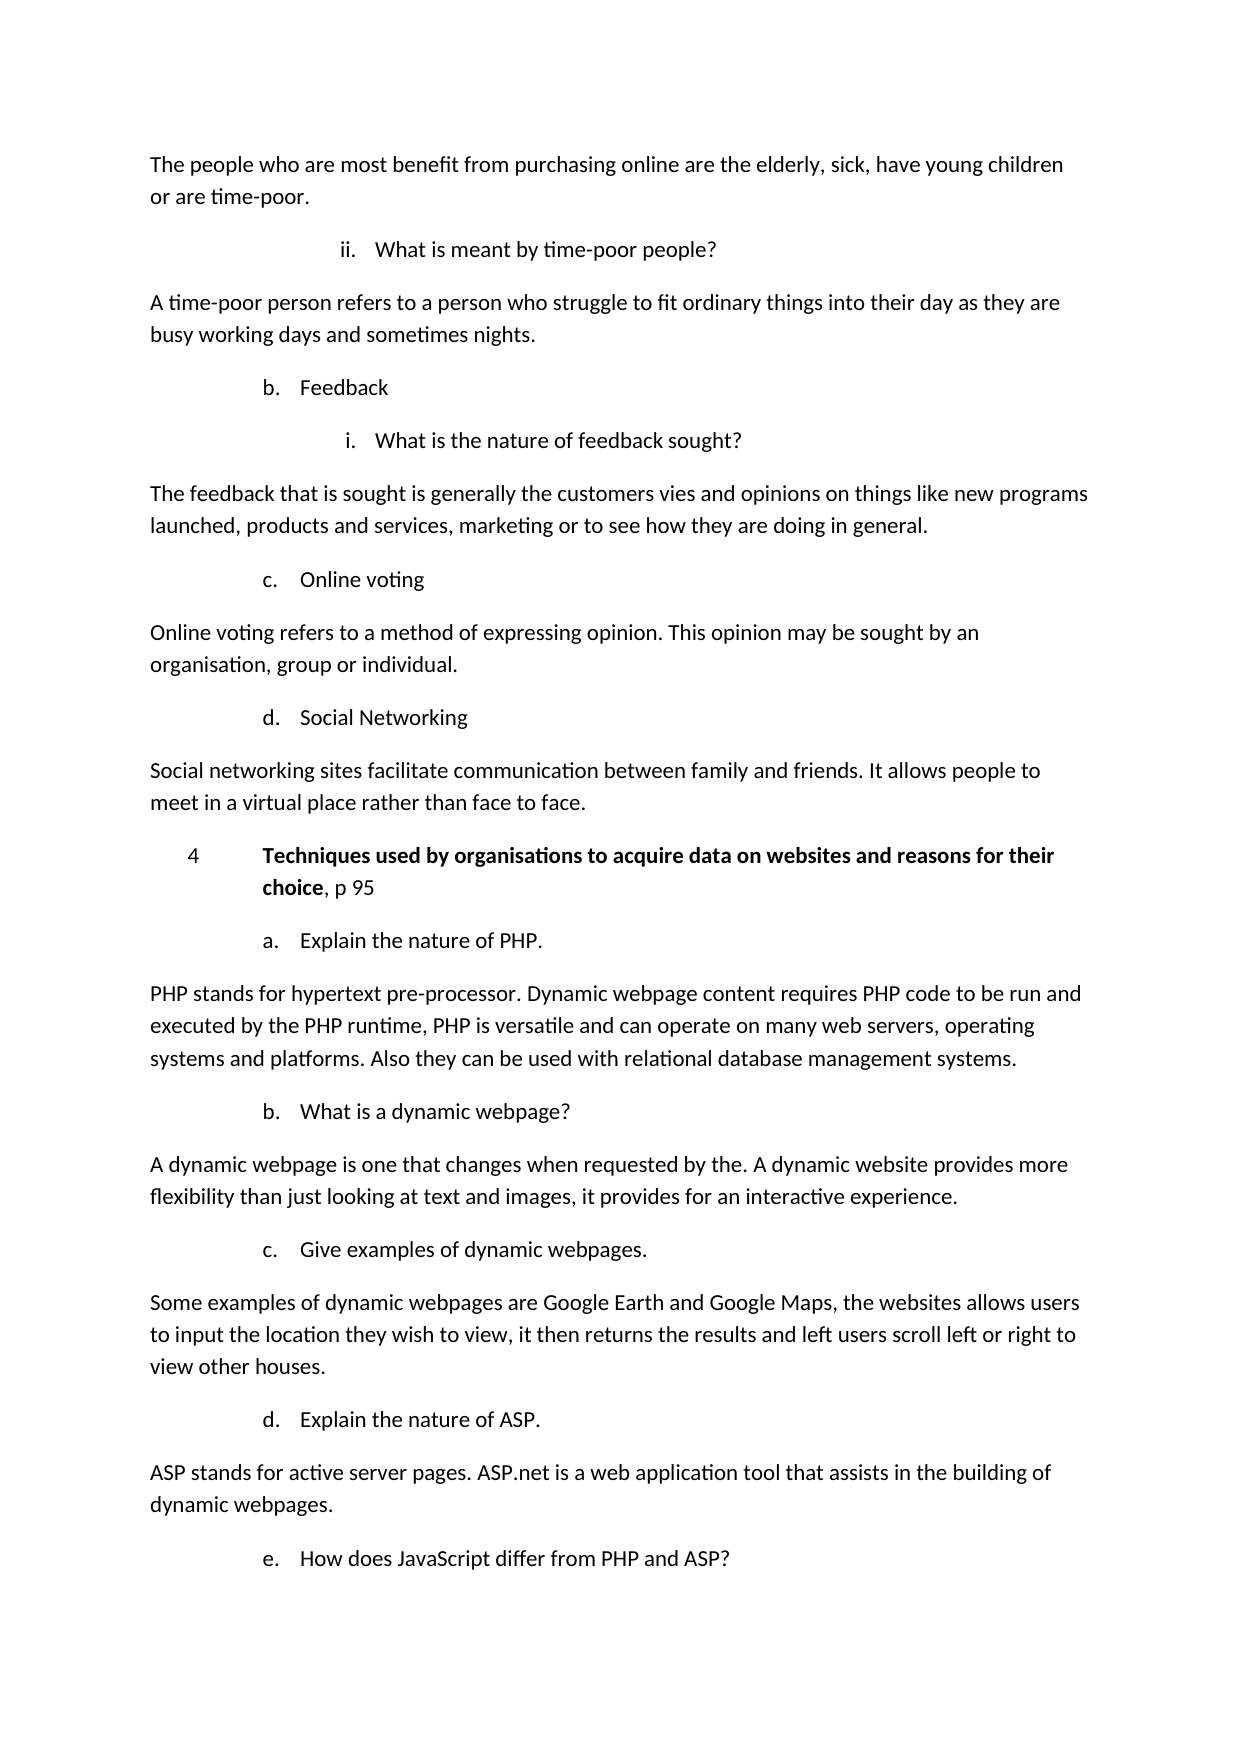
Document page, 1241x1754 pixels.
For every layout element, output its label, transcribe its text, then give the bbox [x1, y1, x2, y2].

list Feedback [262, 373, 1090, 401]
text Online voting refers to a method of expressing opinion. This opinion may be sought by an organisation, group or individual. [150, 618, 1090, 678]
list Online voting [262, 565, 1090, 593]
list Techniques used by organisations to acquire data on websites and reasons for their choice, p 95 [187, 841, 1090, 901]
list Explain the nature of PHP. [262, 926, 1090, 954]
text A dynamic webpage is one that changes when requested by the. A dynamic website provides more flexibility than just looking at text and images, it provides for an interactive experience. [150, 1150, 1090, 1210]
text Some examples of dynamic webpages are Google Earth and Google Maps, the websites allows users to input the location they wish to view, it then returns the results and left users scroll left or right to view other houses. [150, 1288, 1090, 1380]
text The people who are most benefit from purchasing online are the elderly, sick, have young children or are time-poor. [150, 150, 1090, 210]
list Give examples of dynamic webpages. [262, 1235, 1090, 1263]
text PHP stands for hypertext pre-processor. Dynamic webpage content requires PHP code to be run and executed by the PHP runtime, PHP is versatile and can operate on many web servers, operating systems and platforms. Also they can be used with relational database management systems. [150, 979, 1090, 1072]
list Explain the nature of ASP. [262, 1405, 1090, 1433]
text The feedback that is sought is generally the customers vies and opinions on things like new programs launched, products and services, marketing or to see how they are doing in general. [150, 479, 1090, 540]
list What is meant by time-poor people? [356, 235, 1090, 263]
list Social Networking [262, 703, 1090, 731]
text A time-poor person refers to a person who struggle to fit ordinary things into their day as they are busy working days and sometimes nights. [150, 288, 1090, 348]
text Social networking sites facilitate communication between family and friends. It allows people to meet in a virtual place rather than face to face. [150, 756, 1090, 816]
text ASP stands for active server pages. ASP.net is a web application tool that assists in the building of dynamic webpages. [150, 1458, 1090, 1519]
list What is a dynamic webpage? [262, 1097, 1090, 1125]
list What is the nature of feedback sought? [356, 426, 1090, 454]
list How does JavaScript differ from PHP and ASP? [262, 1544, 1090, 1572]
